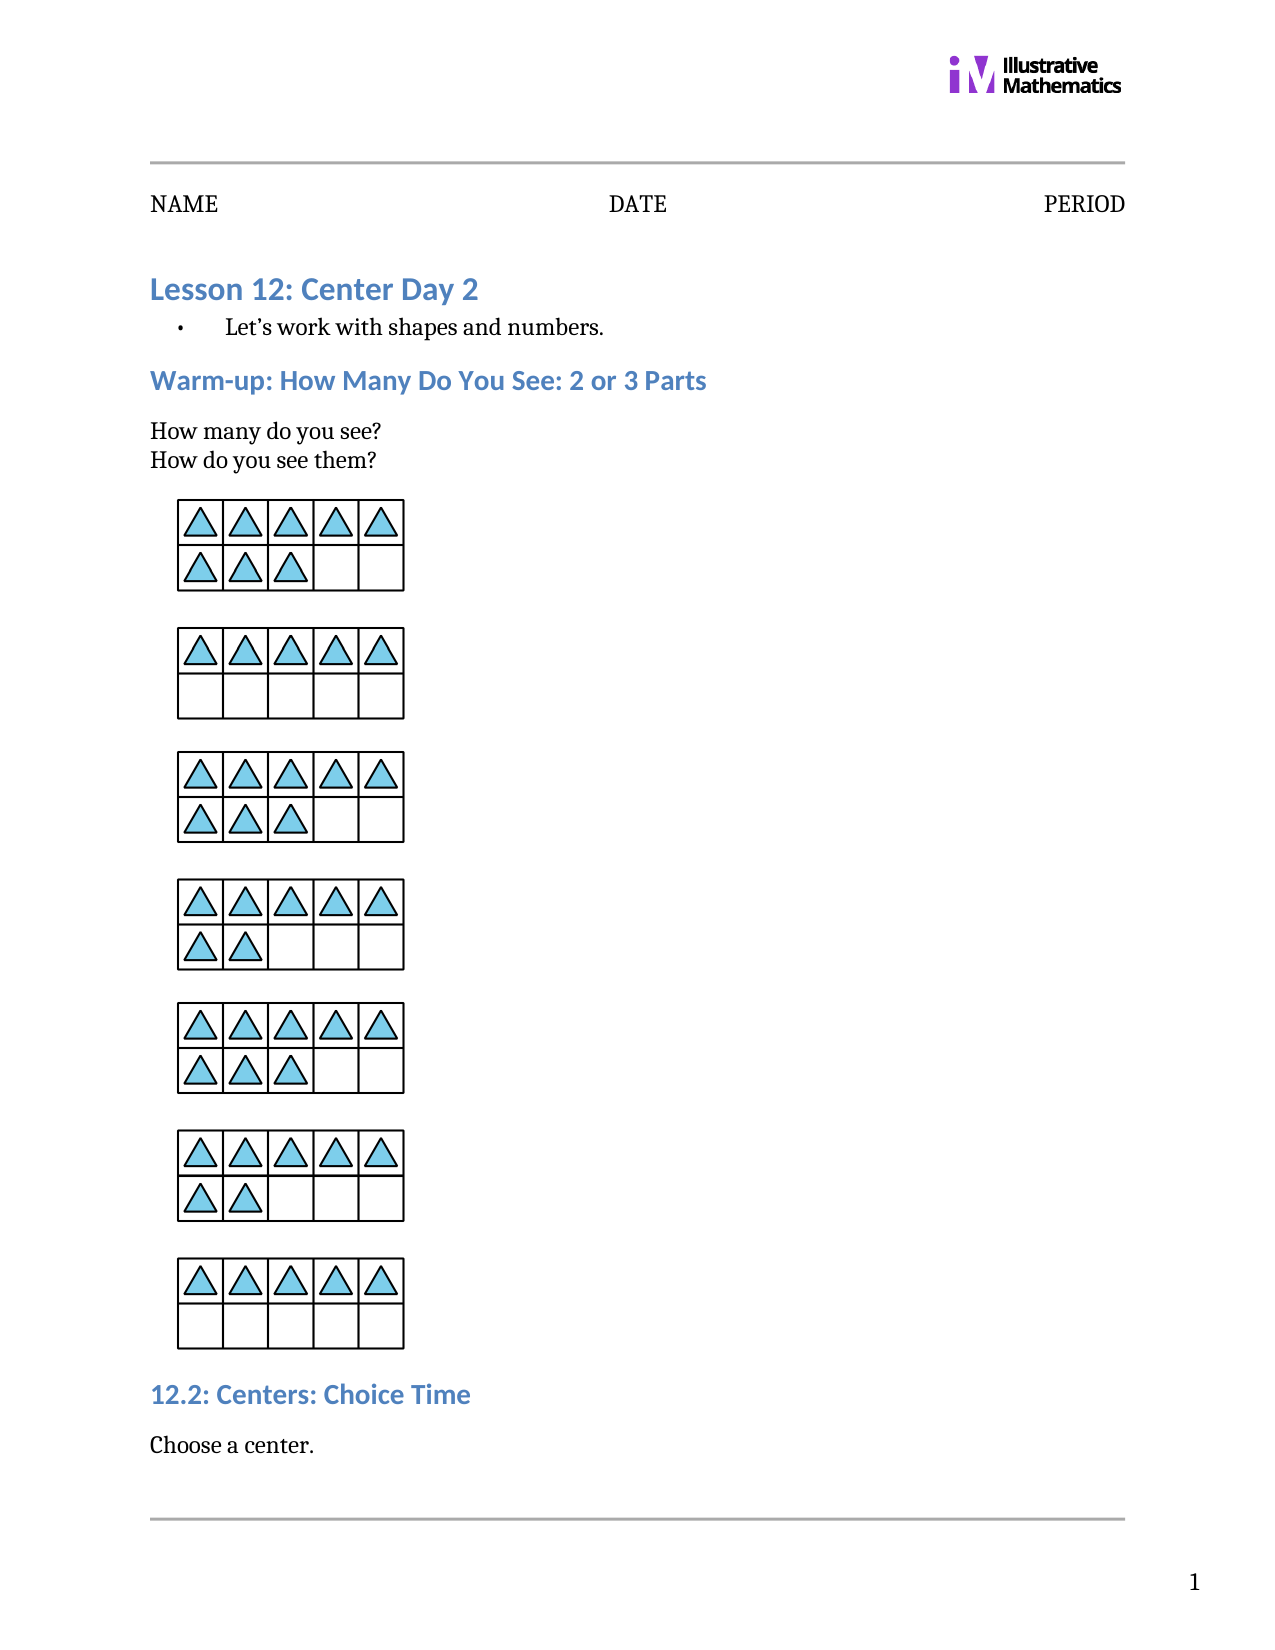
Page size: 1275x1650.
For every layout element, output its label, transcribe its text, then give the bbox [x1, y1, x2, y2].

subtitle Lesson 12: Center Day 2 [150, 268, 1125, 309]
picture [168, 744, 413, 977]
subtitle 12.2: Centers: Choice Time [150, 1376, 1125, 1412]
subtitle Warm-up: How Many Do You See: 2 or 3 Parts [150, 362, 1125, 398]
picture [949, 55, 1121, 93]
picture [168, 995, 413, 1356]
picture [168, 493, 413, 726]
list Let’s work with shapes and numbers. [175, 313, 1125, 342]
text How many do you see? How do you see them? [150, 417, 1125, 474]
text Choose a center. [150, 1431, 1125, 1459]
